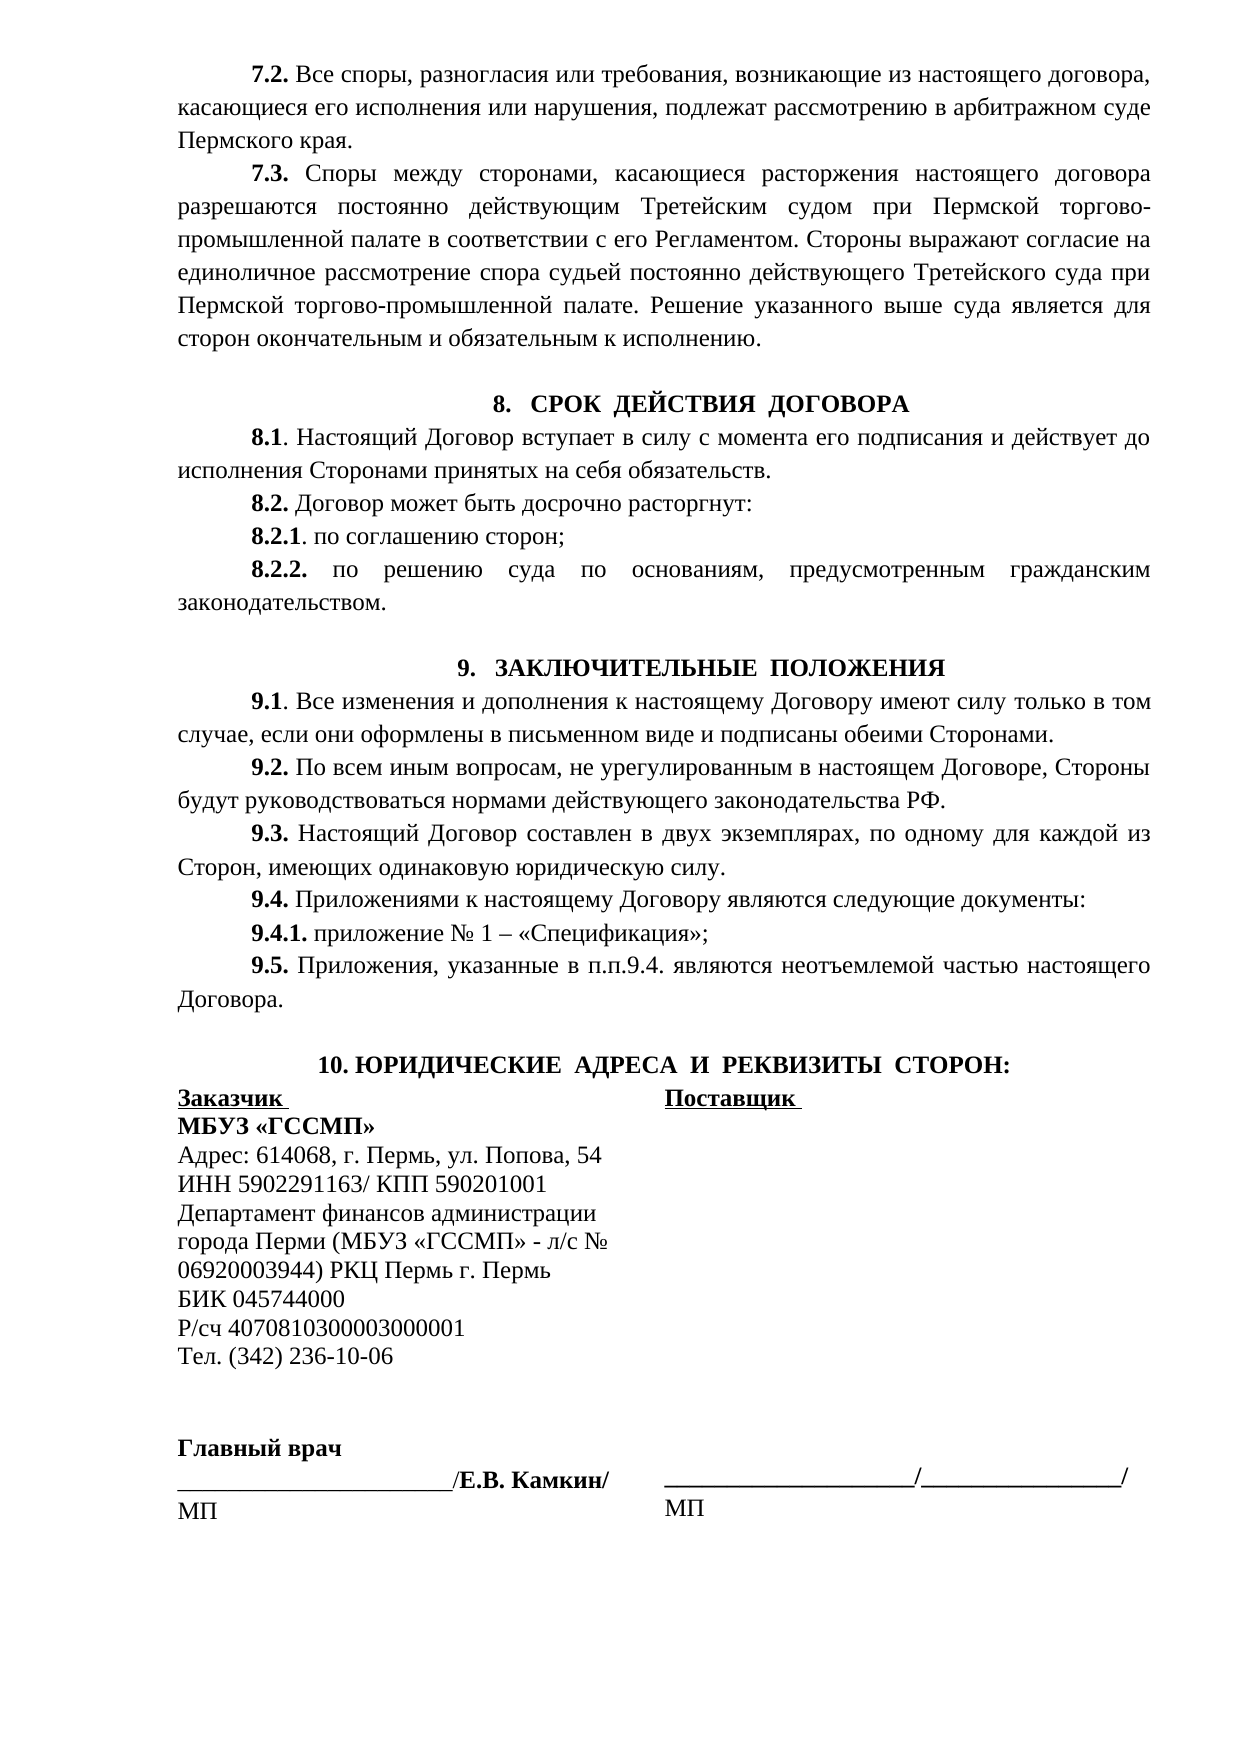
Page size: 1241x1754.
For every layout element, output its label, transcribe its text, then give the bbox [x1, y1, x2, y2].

text 9.1. Все изменения и дополнения к настоящему Договору имеют силу только в том случае, если они оформлены в письменном виде и подписаны обеими Сторонами. [177, 686, 1152, 748]
table_header Поставщик ____________________/________________/ МП [653, 1083, 1140, 1528]
text 8.2. Договор может быть досрочно расторгнут: [177, 488, 1152, 517]
text 9.5. Приложения, указанные в п.п.9.4. являются неотъемлемой частью настоящего Договора. [177, 951, 1152, 1012]
text 8.2.2. по решению суда по основаниям, предусмотренным гражданским законодательством. [177, 554, 1152, 616]
text 8.2.1. по соглашению сторон; [177, 521, 1152, 550]
text 9.4.1. приложение № 1 – «Спецификация»; [177, 918, 1152, 946]
list СРОК ДЕЙСТВИЯ ДОГОВОРА [251, 389, 1152, 418]
text 9.3. Настоящий Договор составлен в двух экземплярах, по одному для каждой из Сторон, имеющих одинаковую юридическую силу. [177, 818, 1152, 880]
text 8.1. Настоящий Договор вступает в силу с момента его подписания и действует до исполнения Сторонами принятых на себя обязательств. [177, 422, 1152, 484]
text 9.2. По всем иным вопросам, не урегулированным в настоящем Договоре, Стороны будут руководствоваться нормами действующего законодательства РФ. [177, 752, 1152, 814]
text 10. ЮРИДИЧЕСКИЕ АДРЕСА И РЕКВИЗИТЫ СТОРОН: [177, 1050, 1152, 1078]
table_header Заказчик МБУЗ «ГССМП» Адрес: 614068, г. Пермь, ул. Попова, 54 ИНН 5902291163/ КПП 590201001 Департамент финансов администрации города Перми (МБУЗ «ГССМП» - л/с № 06920003944) РКЦ Пермь г. Пермь БИК 045744000 Р/сч 4070810300003000001 Тел. (342) 236-10-06 Главный врач ______________________/Е.В. Камкин/ МП [166, 1083, 653, 1528]
text 9.4. Приложениями к настоящему Договору являются следующие документы: [177, 884, 1152, 913]
text 7.3. Споры между сторонами, касающиеся расторжения настоящего договора разрешаются постоянно действующим Третейским судом при Пермской торгово-промышленной палате в соответствии с его Регламентом. Стороны выражают согласие на единоличное рассмотрение спора судьей постоянно действующего Третейского суда при Пермской торгово-промышленной палате. Решение указанного выше суда является для сторон окончательным и обязательным к исполнению. [177, 158, 1152, 352]
list ЗАКЛЮЧИТЕЛЬНЫЕ ПОЛОЖЕНИЯ [251, 653, 1152, 682]
text 7.2. Все споры, разногласия или требования, возникающие из настоящего договора, касающиеся его исполнения или нарушения, подлежат рассмотрению в арбитражном суде Пермского края. [177, 59, 1152, 154]
